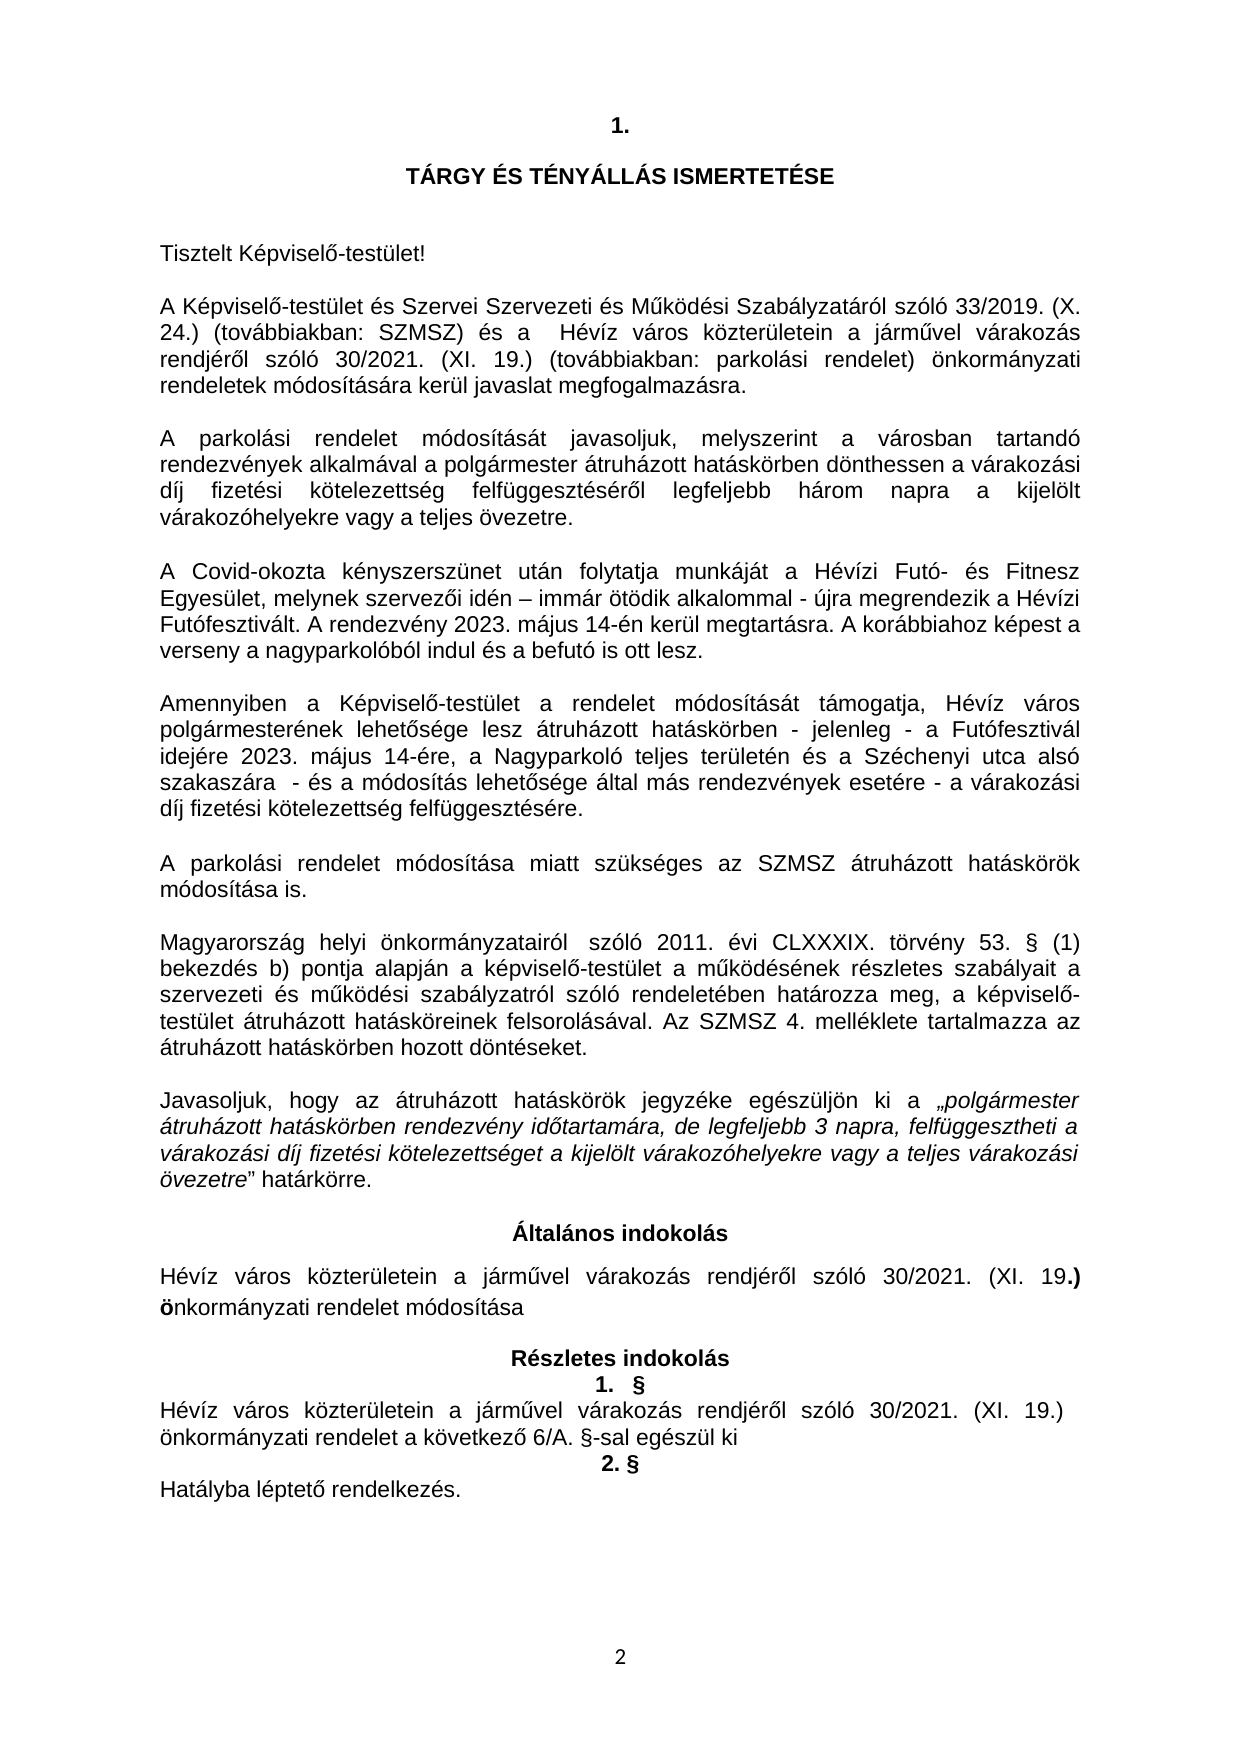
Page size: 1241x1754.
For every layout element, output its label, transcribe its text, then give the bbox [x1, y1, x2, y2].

text Hévíz város közterületein a járművel várakozás rendjéről szóló 30/2021. (XI. 19.) önkormányzati rendelet a következő 6/A. §-sal egészül ki [159, 1397, 1064, 1450]
text 1. [159, 112, 1081, 138]
text Hatályba léptető rendelkezés. [159, 1476, 1064, 1503]
text Javasoljuk, hogy az átruházott hatáskörök jegyzéke egészüljön ki a „polgármester átruházott hatáskörben rendezvény időtartamára, de legfeljebb 3 napra, felfüggesztheti a várakozási díj fizetési kötelezettséget a kijelölt várakozóhelyekre vagy a teljes várakozási övezetre” határkörre. [159, 1087, 1081, 1192]
text Amennyiben a Képviselő-testület a rendelet módosítását támogatja, Hévíz város polgármesterének lehetősége lesz átruházott hatáskörben - jelenleg - a Futófesztivál idejére 2023. május 14-ére, a Nagyparkoló teljes területén és a Széchenyi utca alsó szakaszára - és a módosítás lehetősége által más rendezvények esetére - a várakozási díj fizetési kötelezettség felfüggesztésére. [159, 690, 1081, 822]
text Magyarország helyi önkormányzatairól szóló 2011. évi CLXXXIX. törvény 53. § (1) bekezdés b) pontja alapján a képviselő-testület a működésének részletes szabályait a szervezeti és működési szabályzatról szóló rendeletében határozza meg, a képviselő-testület átruházott hatásköreinek felsorolásával. Az SZMSZ 4. melléklete tartalmazza az átruházott hatáskörben hozott döntéseket. [159, 929, 1081, 1061]
text A Képviselő-testület és Szervei Szervezeti és Működési Szabályzatáról szóló 33/2019. (X. 24.) (továbbiakban: SZMSZ) és a Hévíz város közterületein a járművel várakozás rendjéről szóló 30/2021. (XI. 19.) (továbbiakban: parkolási rendelet) önkormányzati rendeletek módosítására kerül javaslat megfogalmazásra. [159, 293, 1081, 398]
text A Covid-okozta kényszerszünet után folytatja munkáját a Hévízi Futó- és Fitnesz Egyesület, melynek szervezői idén – immár ötödik alkalommal - újra megrendezik a Hévízi Futófesztivált. A rendezvény 2023. május 14-én kerül megtartásra. A korábbiahoz képest a verseny a nagyparkolóból indul és a befutó is ott lesz. [159, 558, 1081, 663]
text 2. § [176, 1450, 1064, 1476]
text Általános indokolás [176, 1220, 1064, 1247]
text TÁRGY ÉS TÉNYÁLLÁS ISMERTETÉSE [159, 163, 1081, 189]
text A parkolási rendelet módosítását javasoljuk, melyszerint a városban tartandó rendezvények alkalmával a polgármester átruházott hatáskörben dönthessen a várakozási díj fizetési kötelezettség felfüggesztéséről legfeljebb három napra a kijelölt várakozóhelyekre vagy a teljes övezetre. [159, 425, 1081, 530]
text Tisztelt Képviselő-testület! [159, 240, 1081, 267]
list § [176, 1371, 1064, 1397]
text A parkolási rendelet módosítása miatt szükséges az SZMSZ átruházott hatáskörök módosítása is. [159, 850, 1081, 902]
text Hévíz város közterületein a járművel várakozás rendjéről szóló 30/2021. (XI. 19.) önkormányzati rendelet módosítása [159, 1263, 1081, 1320]
text Részletes indokolás [176, 1344, 1064, 1371]
